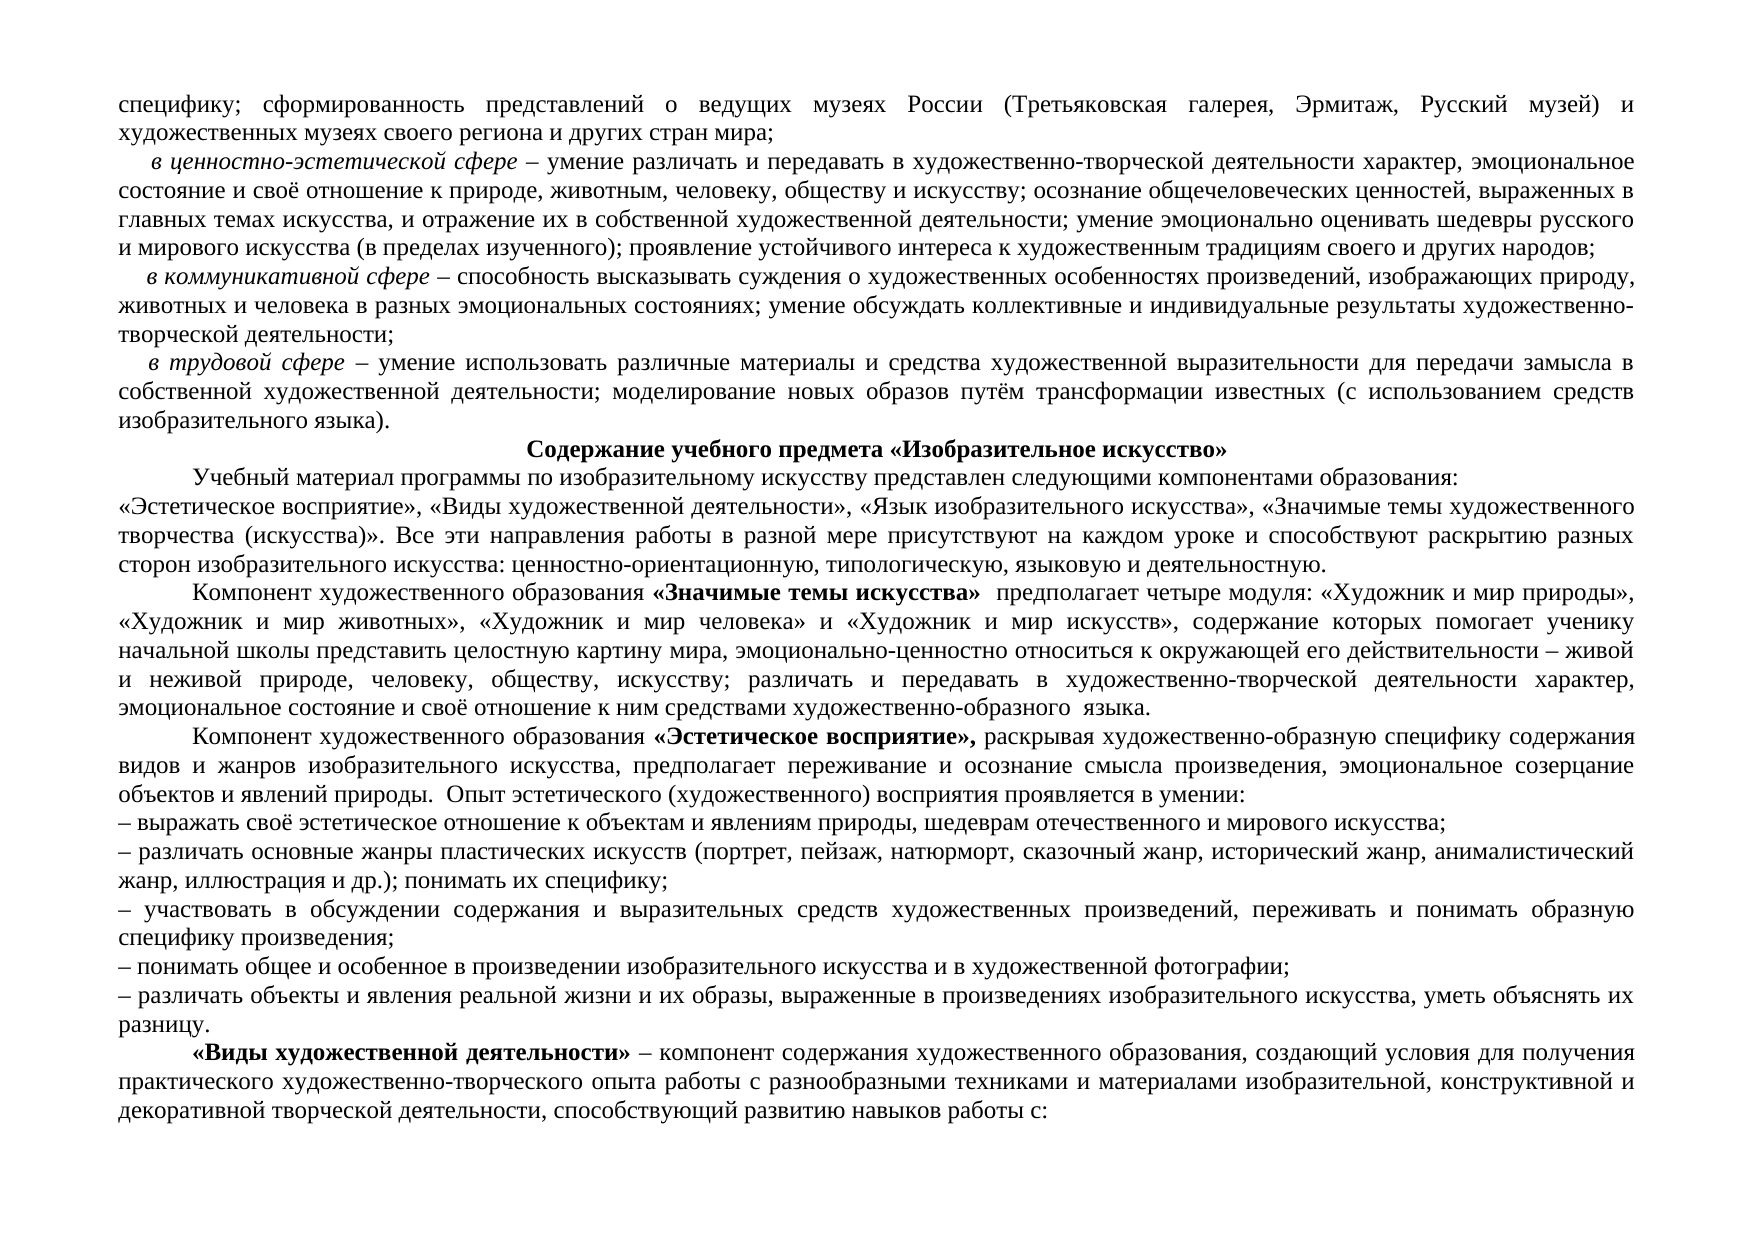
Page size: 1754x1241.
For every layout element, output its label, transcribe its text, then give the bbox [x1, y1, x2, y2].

text – различать основные жанры пластических искусств (портрет, пейзаж, натюрморт, сказочный жанр, исторический жанр, анималистический жанр, иллюстрация и др.); понимать их специфику; [118, 836, 1636, 894]
text «Эстетическое восприятие», «Виды художественной деятельности», «Язык изобразительного искусства», «Значимые темы художественного творчества (искусства)». Все эти направления работы в разной мере присутствуют на каждом уроке и способствуют раскрытию разных сторон изобразительного искусства: ценностно-ориентационную, типологическую, языковую и деятельностную. [118, 491, 1636, 577]
text в ценностно-эстетической сфере – умение различать и передавать в художественно-творческой деятельности характер, эмоциональное состояние и своё отношение к природе, животным, человеку, обществу и искусству; осознание общечеловеческих ценностей, выраженных в главных темах искусства, и отражение их в собственной художественной деятельности; умение эмоционально оценивать шедевры русского и мирового искусства (в пределах изученного); проявление устойчивого интереса к художественным традициям своего и других народов; [118, 146, 1636, 261]
text Учебный материал программы по изобразительному искусству представлен следующими компонентами образования: [118, 462, 1636, 491]
text Содержание учебного предмета «Изобразительное искусство» [118, 434, 1636, 462]
text в трудовой сфере – умение использовать различные материалы и средства художественной выразительности для передачи замысла в собственной художественной деятельности; моделирование новых образов путём трансформации известных (с использованием средств изобразительного языка). [118, 347, 1636, 434]
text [118, 89, 1636, 146]
text – выражать своё эстетическое отношение к объектам и явлениям природы, шедеврам отечественного и мирового искусства; [118, 807, 1636, 836]
text Компонент художественного образования «Эстетическое восприятие», раскрывая художественно-образную специфику содержания видов и жанров изобразительного искусства, предполагает переживание и осознание смысла произведения, эмоциональное созерцание объектов и явлений природы. Опыт эстетического (художественного) восприятия проявляется в умении: [118, 721, 1636, 807]
text Компонент художественного образования «Значимые темы искусства» предполагает четыре модуля: «Художник и мир природы», «Художник и мир животных», «Художник и мир человека» и «Художник и мир искусств», содержание которых помогает ученику начальной школы представить целостную картину мира, эмоционально-ценностно относиться к окружающей его действительности – живой и неживой природе, человеку, обществу, искусству; различать и передавать в художественно-творческой деятельности характер, эмоциональное состояние и своё отношение к ним средствами художественно-образного языка. [118, 577, 1636, 721]
text в коммуникативной сфере – способность высказывать суждения о художественных особенностях произведений, изображающих природу, животных и человека в разных эмоциональных состояниях; умение обсуждать коллективные и индивидуальные результаты художественно-творческой деятельности; [118, 261, 1636, 347]
text – различать объекты и явления реальной жизни и их образы, выраженные в произведениях изобразительного искусства, уметь объяснять их разницу. [118, 980, 1636, 1037]
text – участвовать в обсуждении содержания и выразительных средств художественных произведений, переживать и понимать образную специфику произведения; [118, 894, 1636, 951]
text – понимать общее и особенное в произведении изобразительного искусства и в художественной фотографии; [118, 951, 1636, 980]
text «Виды художественной деятельности» – компонент содержания художественного образования, создающий условия для получения практического художественно-творческого опыта работы с разнообразными техниками и материалами изобразительной, конструктивной и декоративной творческой деятельности, способствующий развитию навыков работы с: [118, 1037, 1636, 1124]
